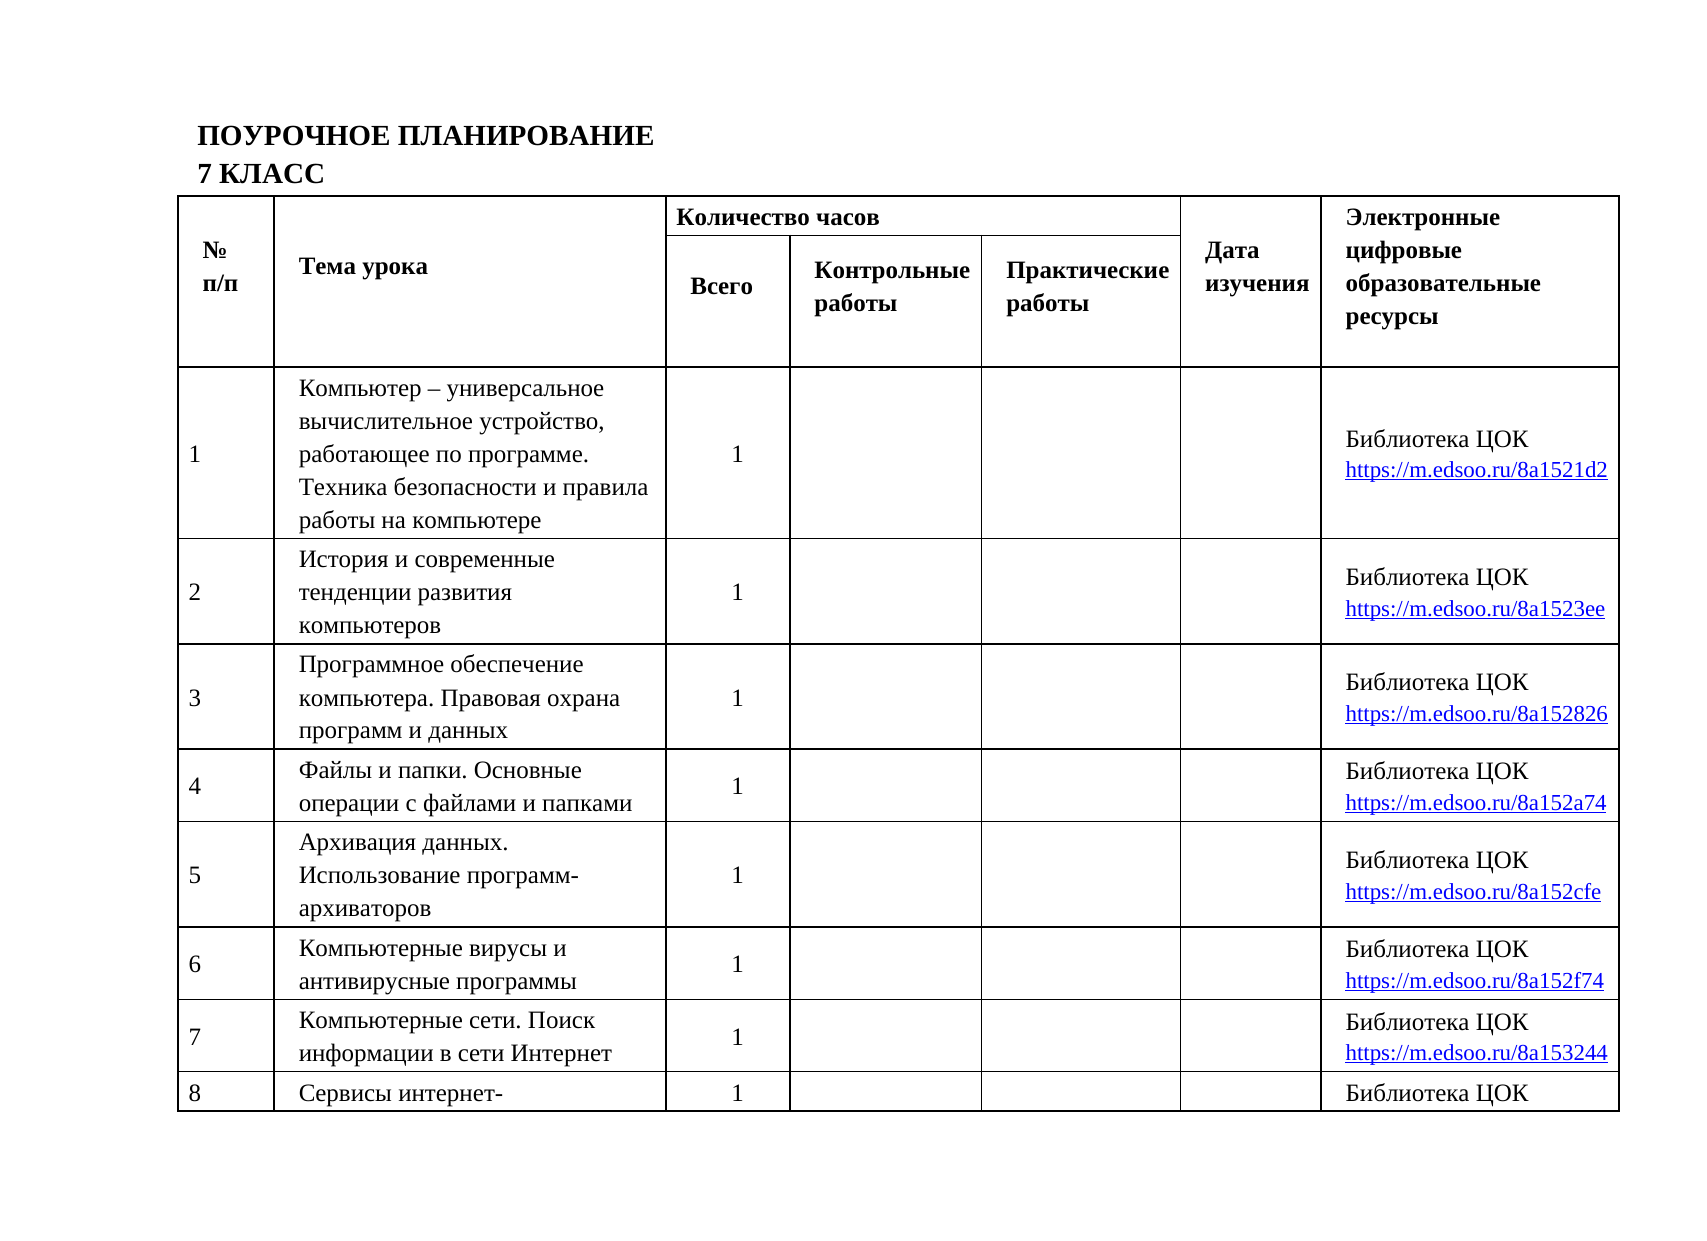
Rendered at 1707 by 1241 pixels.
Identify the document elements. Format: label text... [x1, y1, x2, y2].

table_cell [982, 1072, 1180, 1110]
table_cell [982, 822, 1180, 926]
table_cell Всего [667, 236, 789, 366]
table_cell Библиотека ЦОК https://m.edsoo.ru/8a152f74 [1322, 928, 1618, 998]
table_cell [791, 822, 981, 926]
table_cell Библиотека ЦОК https://m.edsoo.ru/8a1521d2 [1322, 368, 1618, 537]
table_cell Компьютерные вирусы и антивирусные программы [275, 928, 665, 998]
table_cell 1 [667, 645, 789, 748]
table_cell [275, 1072, 665, 1110]
table_cell Библиотека ЦОК https://m.edsoo.ru/8a152a74 [1322, 750, 1618, 821]
table_cell 4 [179, 750, 273, 821]
table_cell 1 [667, 1000, 789, 1071]
table_cell Контрольные работы [791, 236, 981, 366]
table_cell 1 [179, 368, 273, 537]
table_cell [982, 1000, 1180, 1071]
table_cell [791, 539, 981, 643]
table_cell [1181, 928, 1320, 998]
table_cell Файлы и папки. Основные операции с файлами и папками [275, 750, 665, 821]
table_cell [1181, 822, 1320, 926]
table_cell 1 [667, 822, 789, 926]
table_cell [1181, 368, 1320, 537]
text 7 КЛАСС [190, 157, 1618, 190]
table_cell История и современные тенденции развития компьютеров [275, 539, 665, 643]
table_cell 2 [179, 539, 273, 643]
table_cell [791, 1072, 981, 1110]
table_cell [982, 645, 1180, 748]
table_cell Библиотека ЦОК https://m.edsoo.ru/8a153244 [1322, 1000, 1618, 1071]
table_cell [1181, 1072, 1320, 1110]
table_cell 1 [667, 1072, 789, 1110]
table_header № п/п [179, 197, 273, 366]
table_cell [1181, 1000, 1320, 1071]
table_cell 6 [179, 928, 273, 998]
table_cell [791, 645, 981, 748]
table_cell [1322, 1072, 1618, 1110]
table_cell Архивация данных. Использование программ-архиваторов [275, 822, 665, 926]
table_cell [1181, 645, 1320, 748]
table_cell 5 [179, 822, 273, 926]
table_cell 1 [667, 750, 789, 821]
table_header Тема урока [275, 197, 665, 366]
table_header Электронные цифровые образовательные ресурсы [1322, 197, 1618, 366]
table_cell [982, 368, 1180, 537]
table_cell [1181, 539, 1320, 643]
table_cell 8 [179, 1072, 273, 1110]
table_cell [982, 539, 1180, 643]
table_cell 7 [179, 1000, 273, 1071]
table_header Дата изучения [1181, 197, 1320, 366]
table_cell [791, 928, 981, 998]
table_cell [791, 750, 981, 821]
table_header Количество часов [667, 197, 1180, 234]
table_cell Библиотека ЦОК https://m.edsoo.ru/8a1523ee [1322, 539, 1618, 643]
table_cell Библиотека ЦОК https://m.edsoo.ru/8a152cfe [1322, 822, 1618, 926]
table_cell 1 [667, 928, 789, 998]
table_cell 1 [667, 368, 789, 537]
table_cell Компьютер – универсальное вычислительное устройство, работающее по программе. Техника безопасности и правила работы на компьютере [275, 368, 665, 537]
table_cell [982, 928, 1180, 998]
table_cell [982, 750, 1180, 821]
table_cell [1181, 750, 1320, 821]
table_cell [791, 368, 981, 537]
table_cell Компьютерные сети. Поиск информации в сети Интернет [275, 1000, 665, 1071]
table_cell [791, 1000, 981, 1071]
table_cell 1 [667, 539, 789, 643]
table_cell Программное обеспечение компьютера. Правовая охрана программ и данных [275, 645, 665, 748]
table_cell Библиотека ЦОК https://m.edsoo.ru/8a152826 [1322, 645, 1618, 748]
table_cell Практические работы [982, 236, 1180, 366]
table_cell 3 [179, 645, 273, 748]
text ПОУРОЧНОЕ ПЛАНИРОВАНИЕ [190, 118, 1618, 152]
